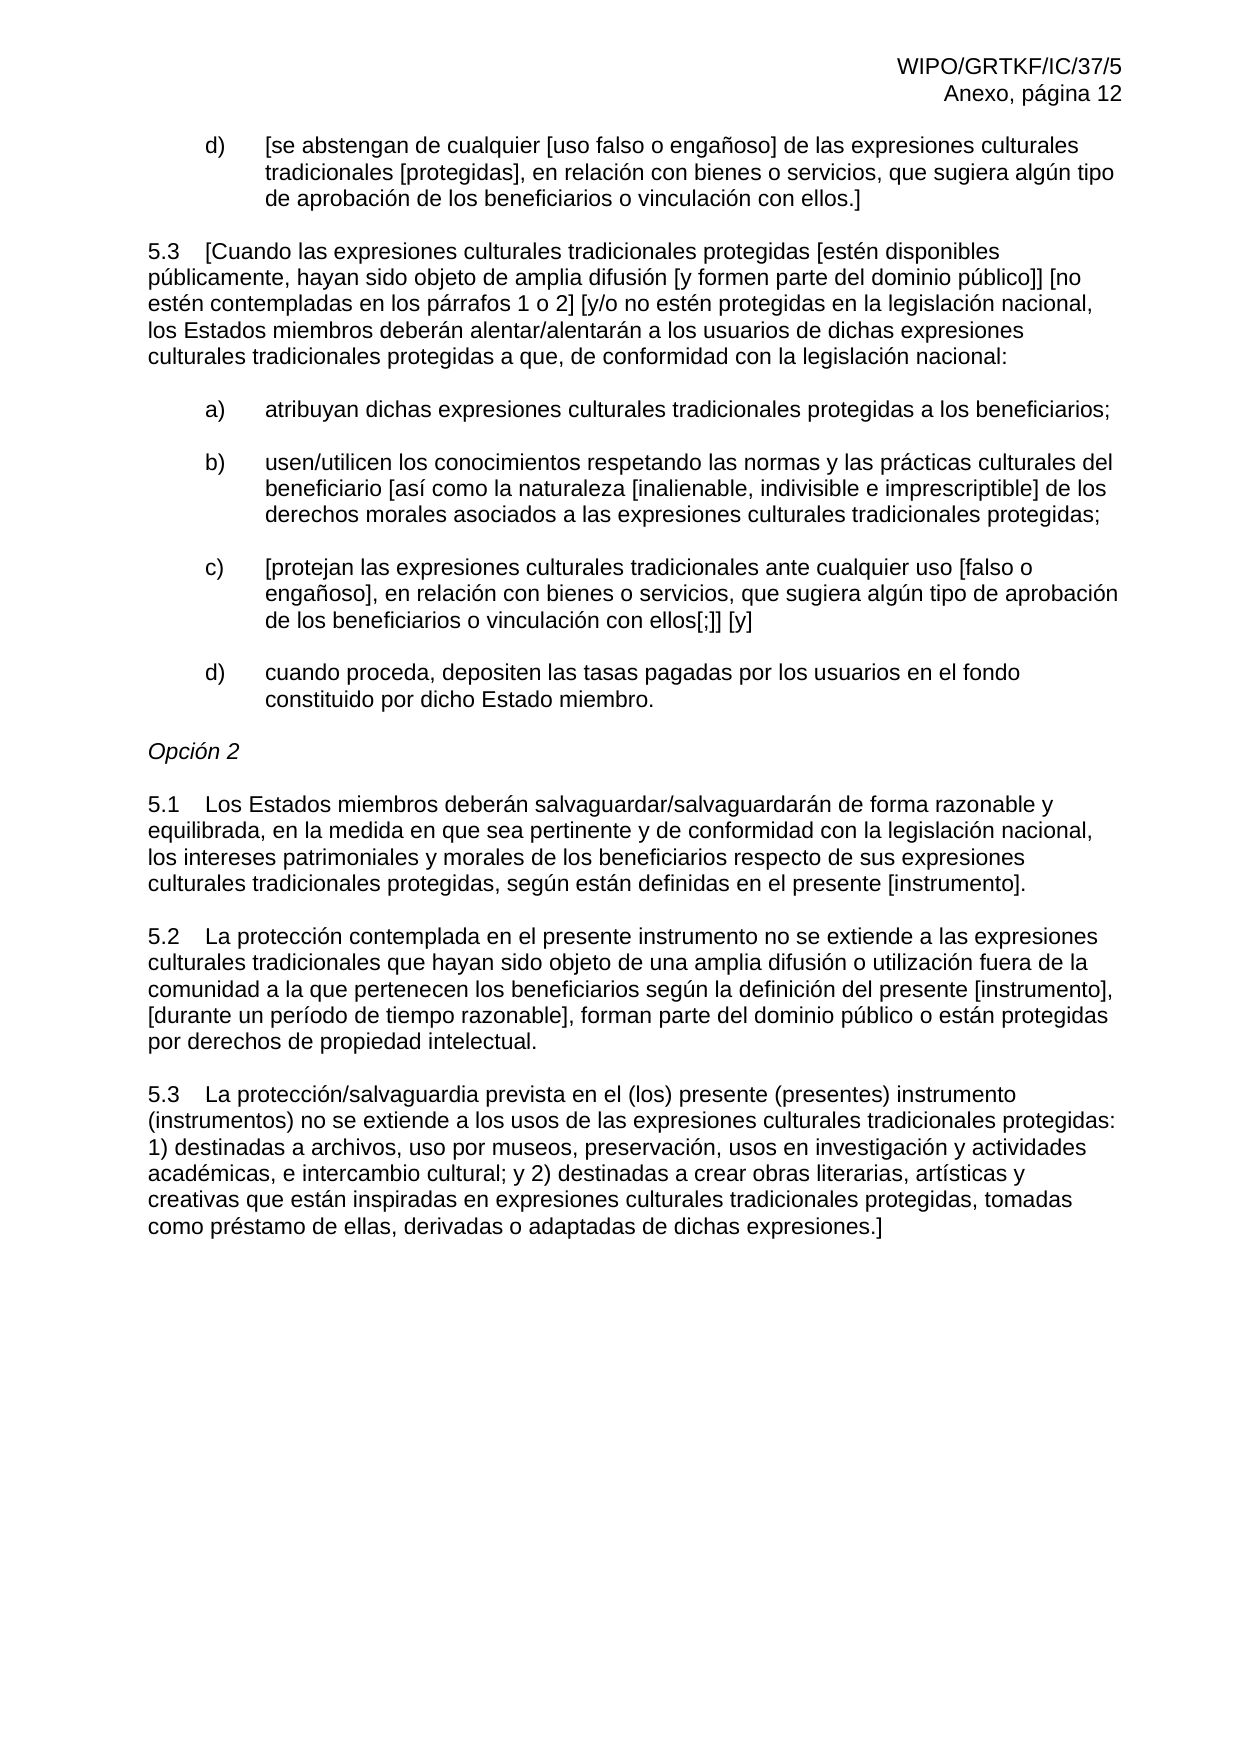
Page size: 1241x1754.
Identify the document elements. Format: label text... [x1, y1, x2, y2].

list [se abstengan de cualquier [uso falso o engañoso] de las expresiones culturales tradicionales [protegidas], en relación con bienes o servicios, que sugiera algún tipo de aprobación de los beneficiarios o vinculación con ellos.] [205, 132, 1122, 211]
text 5.3 [Cuando las expresiones culturales tradicionales protegidas [estén disponibles públicamente, hayan sido objeto de amplia difusión [y formen parte del dominio público]] [no estén contempladas en los párrafos 1 o 2] [y/o no estén protegidas en la legislación nacional, los Estados miembros deberán alentar/alentarán a los usuarios de dichas expresiones culturales tradicionales protegidas a que, de conformidad con la legislación nacional: [148, 238, 1122, 369]
text 5.3 La protección/salvaguardia prevista en el (los) presente (presentes) instrumento (instrumentos) no se extiende a los usos de las expresiones culturales tradicionales protegidas: 1) destinadas a archivos, uso por museos, preservación, usos en investigación y actividades académicas, e intercambio cultural; y 2) destinadas a crear obras literarias, artísticas y creativas que están inspiradas en expresiones culturales tradicionales protegidas, tomadas como préstamo de ellas, derivadas o adaptadas de dichas expresiones.] [148, 1081, 1122, 1239]
text Opción 2 [148, 738, 1122, 765]
text 5.2 La protección contemplada en el presente instrumento no se extiende a las expresiones culturales tradicionales que hayan sido objeto de una amplia difusión o utilización fuera de la comunidad a la que pertenecen los beneficiarios según la definición del presente [instrumento], [durante un período de tiempo razonable], forman parte del dominio público o están protegidas por derechos de propiedad intelectual. [148, 923, 1122, 1054]
text c) [protejan las expresiones culturales tradicionales ante cualquier uso [falso o engañoso], en relación con bienes o servicios, que sugiera algún tipo de aprobación de los beneficiarios o vinculación con ellos[;]] [y] [205, 554, 1122, 633]
text d) cuando proceda, depositen las tasas pagadas por los usuarios en el fondo constituido por dicho Estado miembro. [205, 659, 1122, 712]
text a) atribuyan dichas expresiones culturales tradicionales protegidas a los beneficiarios; [205, 396, 1122, 422]
text b) usen/utilicen los conocimientos respetando las normas y las prácticas culturales del beneficiario [así como la naturaleza [inalienable, indivisible e imprescriptible] de los derechos morales asociados a las expresiones culturales tradicionales protegidas; [205, 448, 1122, 527]
text 5.1 Los Estados miembros deberán salvaguardar/salvaguardarán de forma razonable y equilibrada, en la medida en que sea pertinente y de conformidad con la legislación nacional, los intereses patrimoniales y morales de los beneficiarios respecto de sus expresiones culturales tradicionales protegidas, según están definidas en el presente [instrumento]. [148, 791, 1122, 896]
